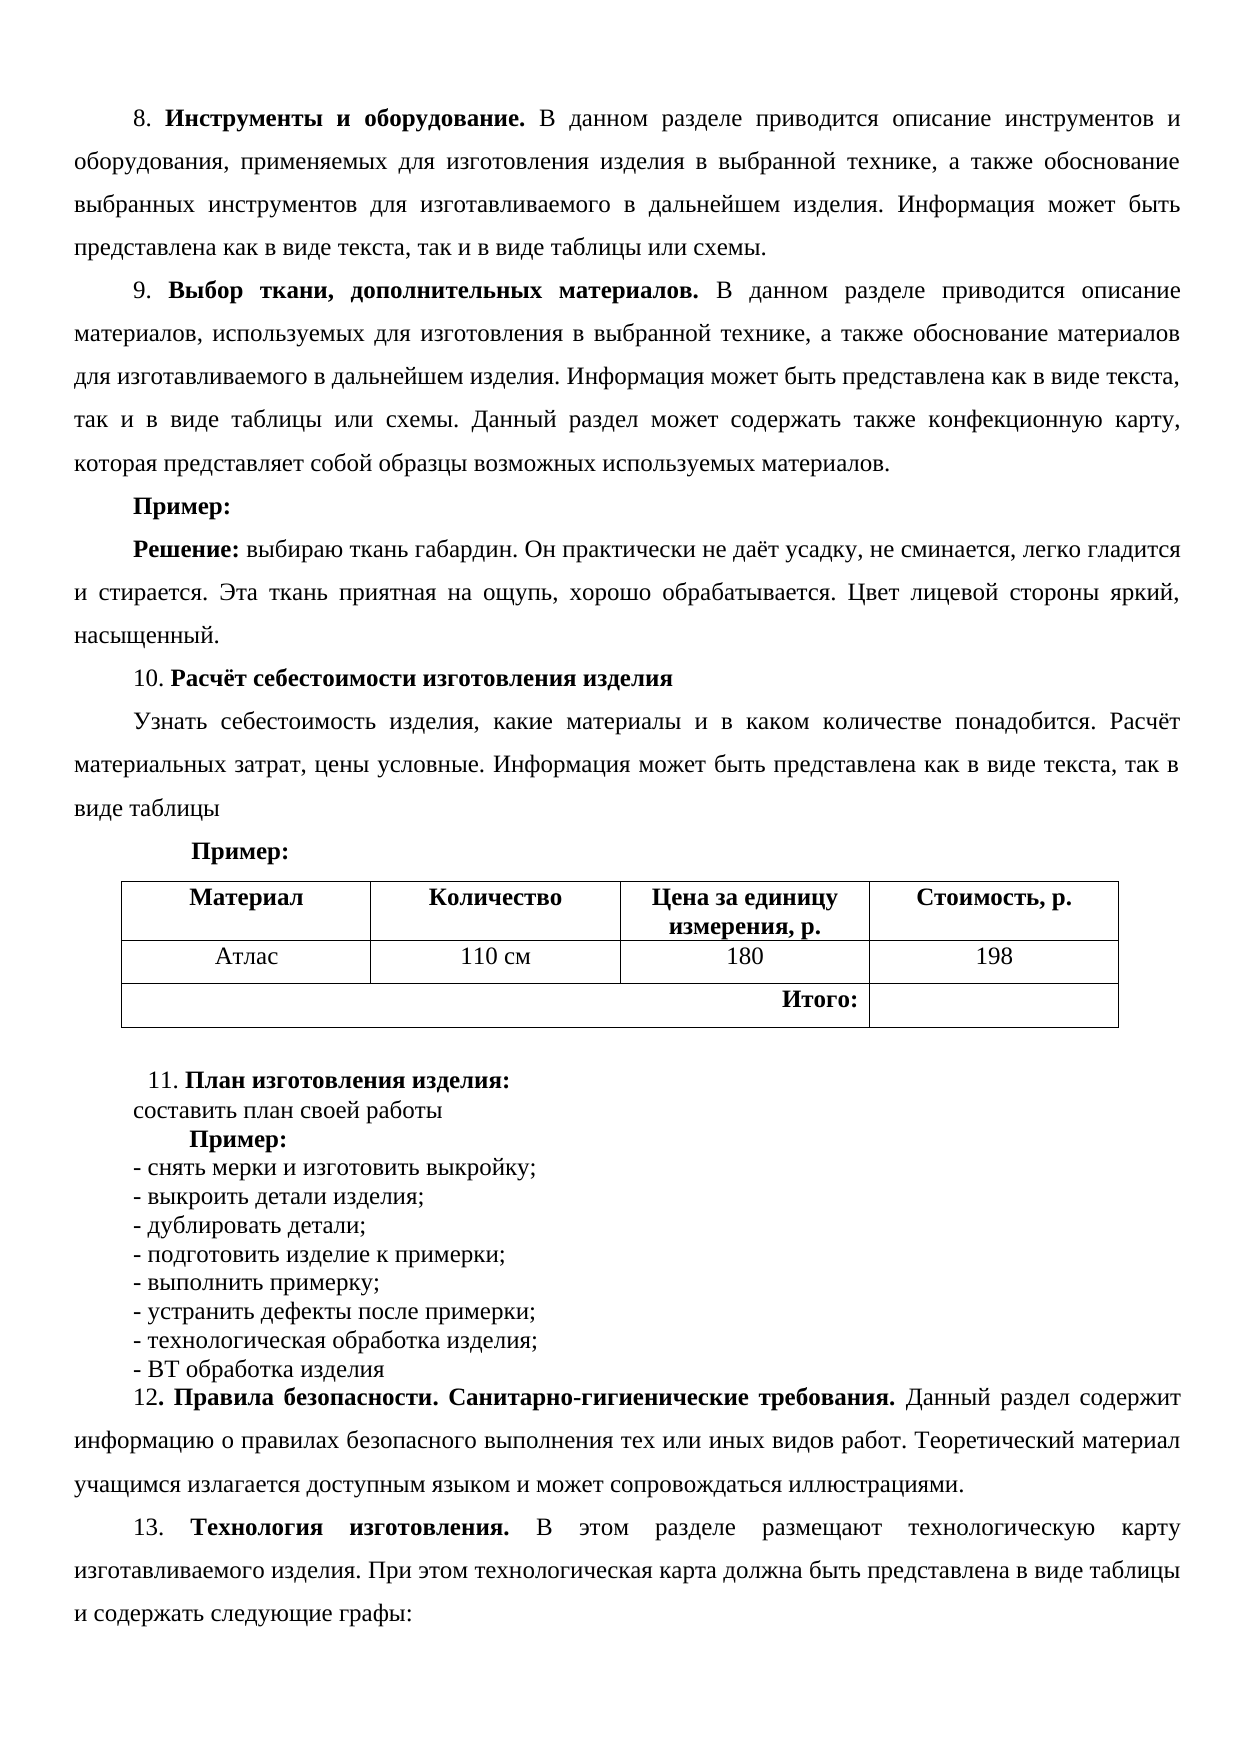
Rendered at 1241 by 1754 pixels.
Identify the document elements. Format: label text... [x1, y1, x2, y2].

text - технологическая обработка изделия; [74, 1325, 1181, 1354]
text 11. План изготовления изделия: [133, 1028, 1181, 1095]
text 10. Расчёт себестоимости изготовления изделия [74, 663, 1181, 692]
text составить план своей работы [74, 1095, 1181, 1124]
table_cell Атлас [122, 941, 370, 983]
text 9. Выбор ткани, дополнительных материалов. В данном разделе приводится описание материалов, используемых для изготовления в выбранной технике, а также обоснование материалов для изготавливаемого в дальнейшем изделия. Информация может быть представлена как в виде текста, так и в виде таблицы или схемы. Данный раздел может содержать также конфекционную карту, которая представляет собой образцы возможных используемых материалов. [74, 275, 1181, 476]
text - выполнить примерку; [74, 1267, 1181, 1296]
text - снять мерки и изготовить выкройку; [74, 1152, 1181, 1181]
text Пример: [74, 491, 1181, 519]
text 13. Технология изготовления. В этом разделе размещают технологическую карту изготавливаемого изделия. При этом технологическая карта должна быть представлена в виде таблицы и содержать следующие графы: [74, 1512, 1181, 1627]
table_header Количество [371, 882, 620, 940]
table_cell 110 см [371, 941, 620, 983]
text 12. Правила безопасности. Санитарно-гигиенические требования. Данный раздел содержит информацию о правилах безопасного выполнения тех или иных видов работ. Теоретический материал учащимся излагается доступным языком и может сопровождаться иллюстрациями. [74, 1382, 1181, 1497]
table_header Цена за единицу измерения, р. [621, 882, 869, 940]
text Пример: [74, 836, 1181, 864]
text Узнать себестоимость изделия, какие материалы и в каком количестве понадобится. Расчёт материальных затрат, цены условные. Информация может быть представлена как в виде текста, так в виде таблицы [74, 706, 1181, 821]
table_cell Итого: [122, 984, 869, 1027]
text - ВТ обработка изделия [74, 1354, 1181, 1382]
text - дублировать детали; [74, 1210, 1181, 1239]
table_header Стоимость, р. [870, 882, 1118, 940]
table_cell [870, 984, 1118, 1027]
text - подготовить изделие к примерки; [74, 1239, 1181, 1267]
table_header Материал [122, 882, 370, 940]
text 8. Инструменты и оборудование. В данном разделе приводится описание инструментов и оборудования, применяемых для изготовления изделия в выбранной технике, а также обоснование выбранных инструментов для изготавливаемого в дальнейшем изделия. Информация может быть представлена как в виде текста, так и в виде таблицы или схемы. [74, 103, 1181, 261]
text - выкроить детали изделия; [74, 1181, 1181, 1210]
table_cell 198 [870, 941, 1118, 983]
text Решение: выбираю ткань габардин. Он практически не даёт усадку, не сминается, легко гладится и стирается. Эта ткань приятная на ощупь, хорошо обрабатывается. Цвет лицевой стороны яркий, насыщенный. [74, 534, 1181, 649]
text Пример: [74, 1124, 1181, 1152]
table_cell 180 [621, 941, 869, 983]
text - устранить дефекты после примерки; [74, 1296, 1181, 1325]
